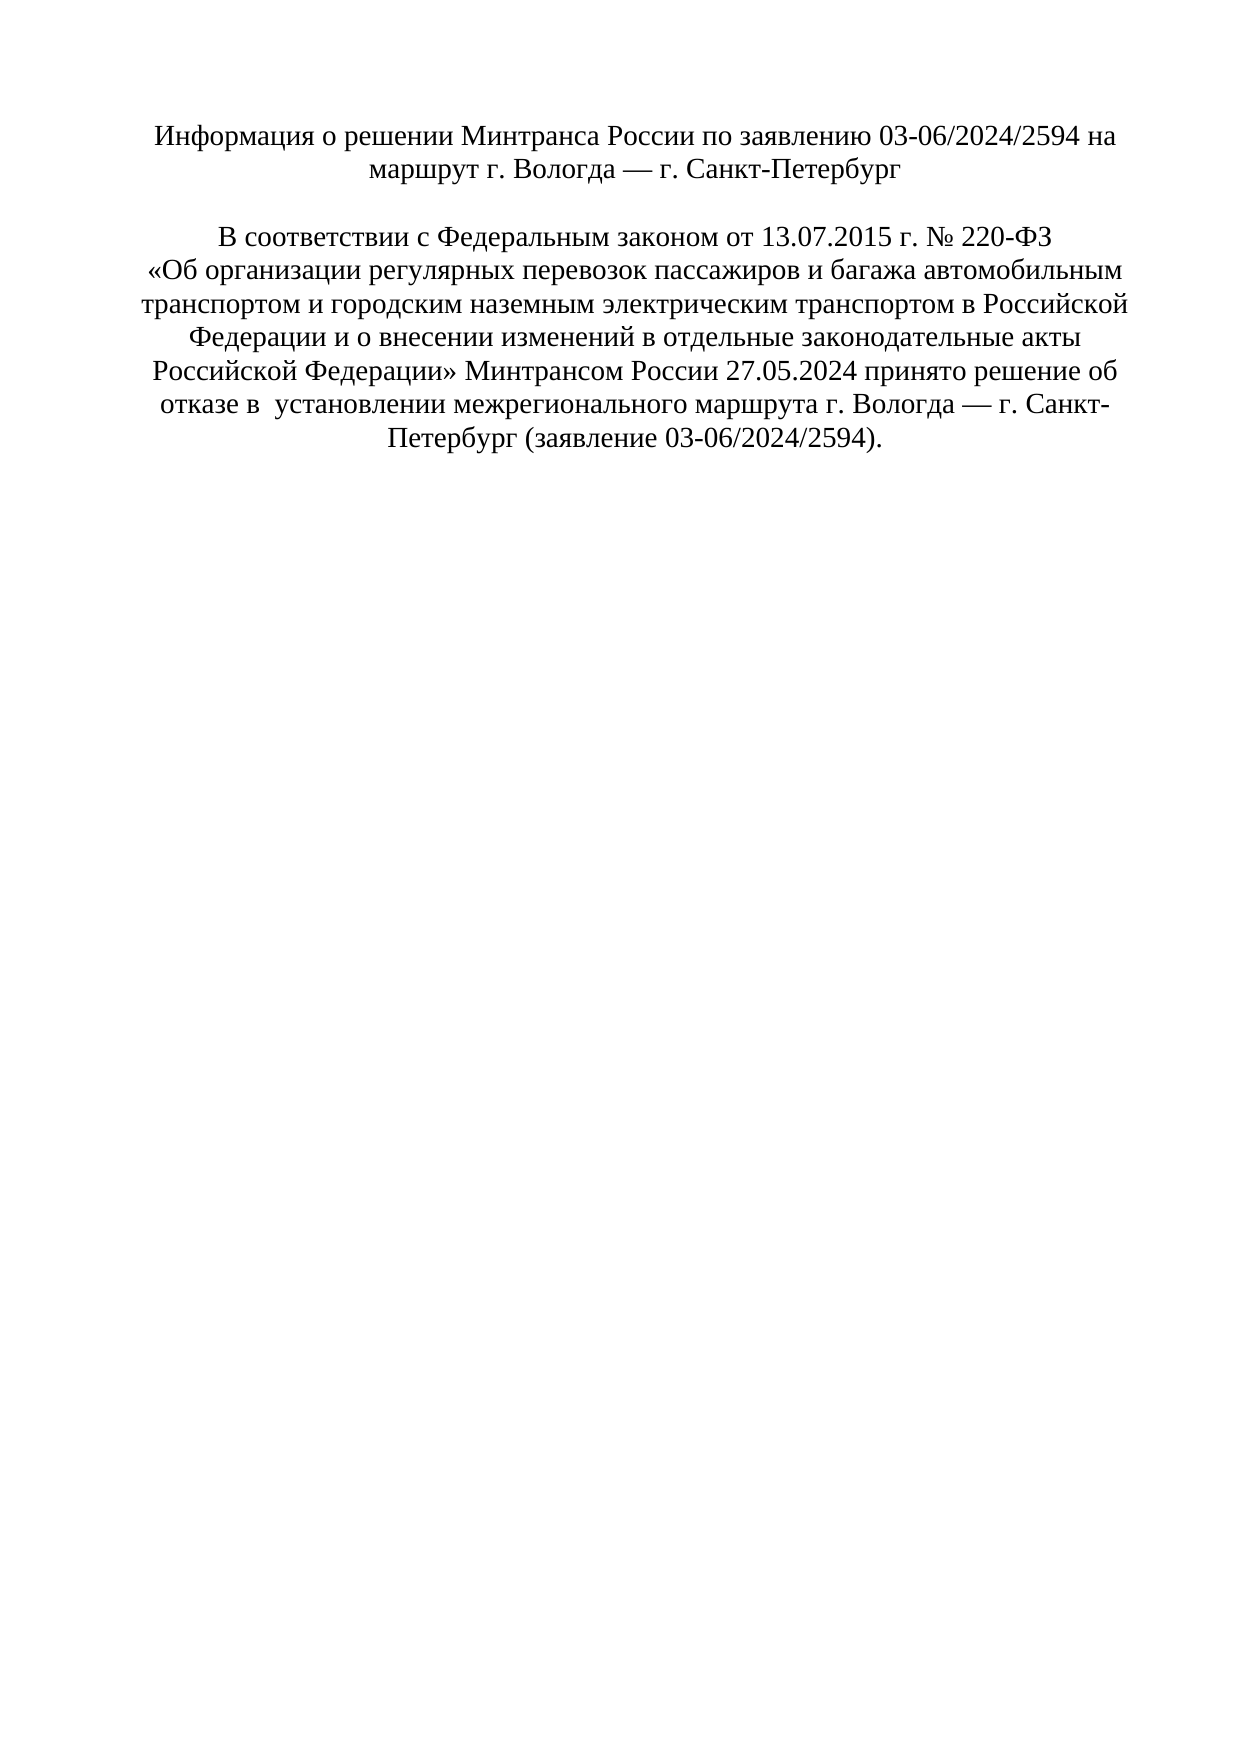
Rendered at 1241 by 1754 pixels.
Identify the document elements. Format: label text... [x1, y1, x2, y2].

text В соответствии с Федеральным законом от 13.07.2015 г. № 220-ФЗ «Об организации регулярных перевозок пассажиров и багажа автомобильным транспортом и городским наземным электрическим транспортом в Российской Федерации и о внесении изменений в отдельные законодательные акты Российской Федерации» Минтрансом России 27.05.2024 принято решение об отказе в установлении межрегионального маршрута г. Вологда — г. Санкт-Петербург (заявление 03-06/2024/2594). [118, 219, 1152, 453]
text Информация о решении Минтранса России по заявлению 03-06/2024/2594 на маршрут г. Вологда — г. Санкт-Петербург [118, 118, 1152, 185]
